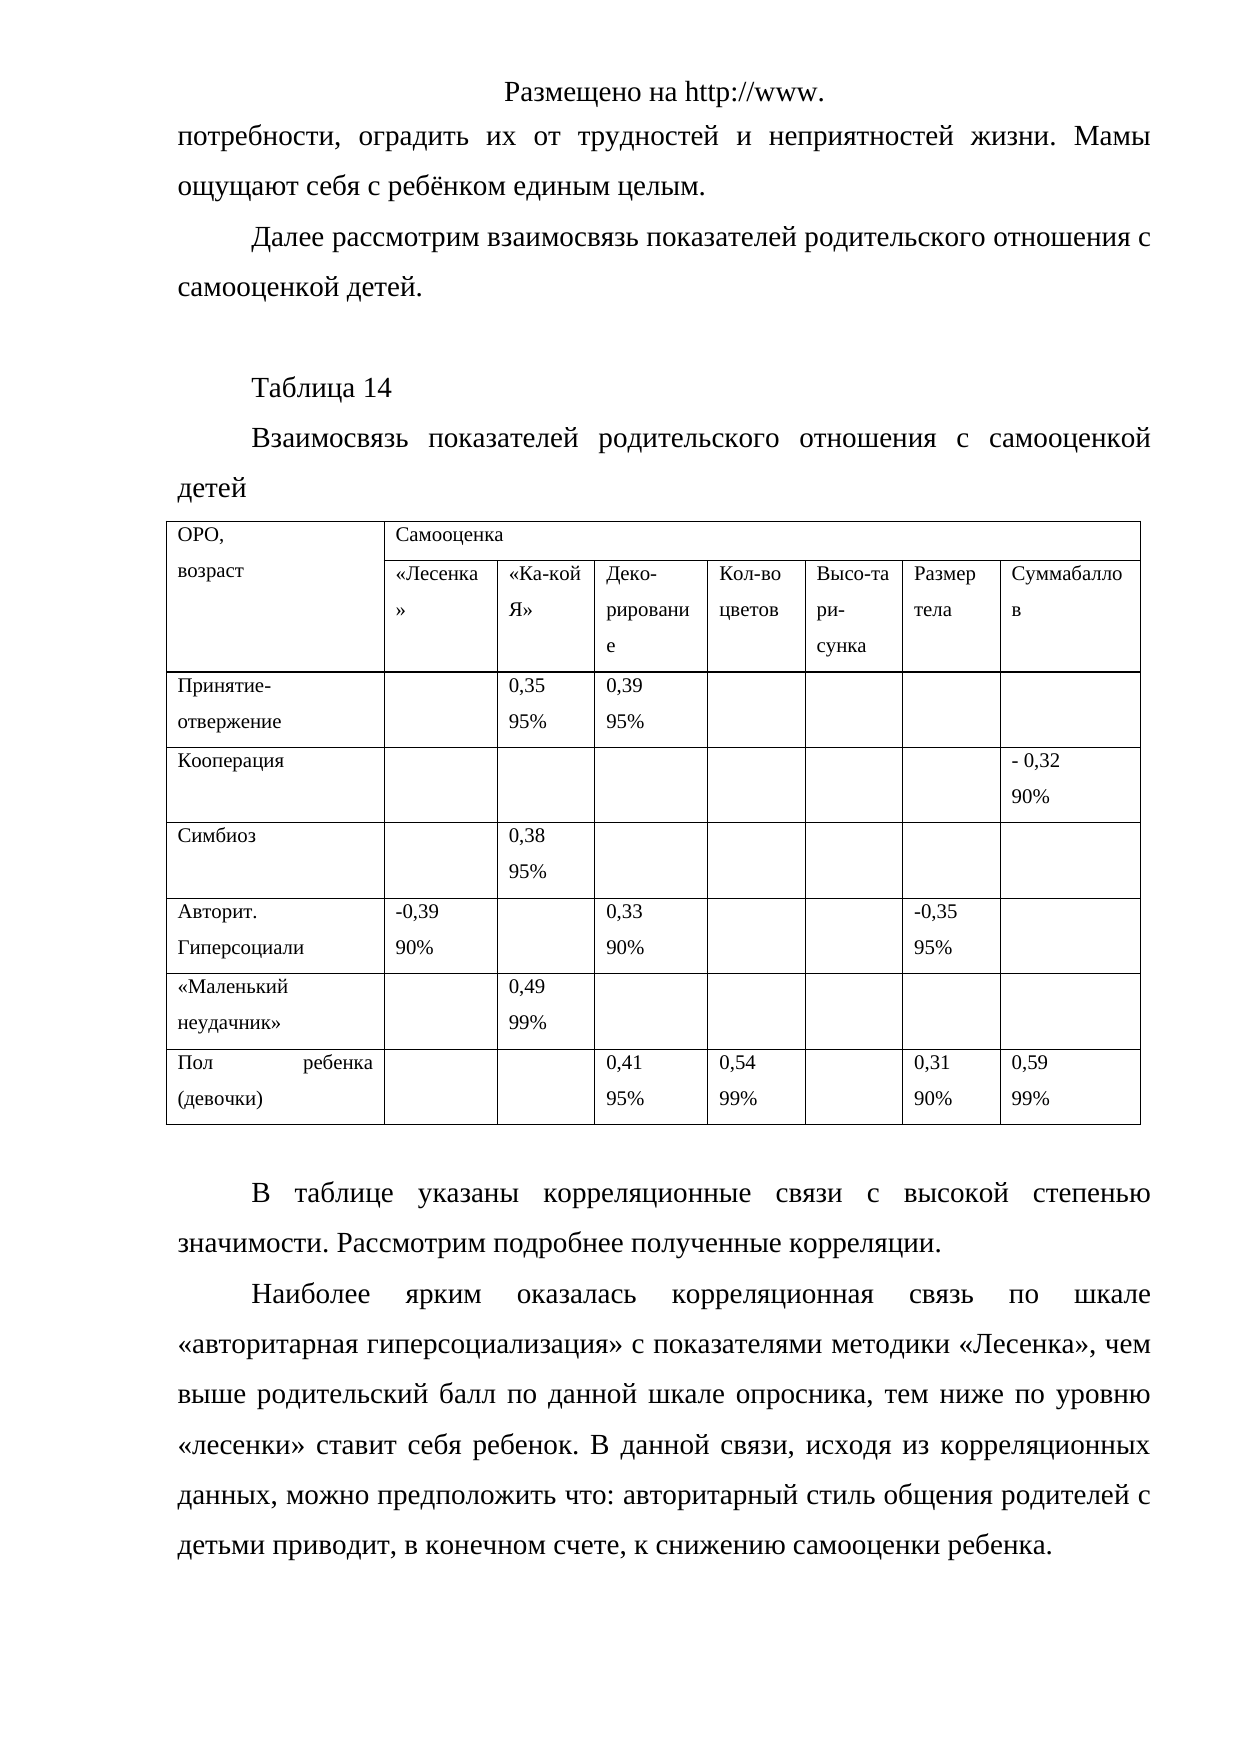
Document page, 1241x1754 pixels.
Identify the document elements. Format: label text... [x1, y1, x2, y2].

table_cell [1001, 823, 1140, 898]
table_header ОРО, возраст [167, 522, 384, 671]
table_cell [385, 823, 497, 898]
table_cell [385, 748, 497, 822]
table_cell [806, 673, 902, 747]
table_cell [806, 1050, 902, 1124]
table_cell [806, 823, 902, 898]
table_cell [498, 748, 594, 822]
table_cell [903, 748, 1000, 822]
table_cell «Маленький неудачник» [167, 974, 384, 1048]
table_cell Деко-рирование [595, 561, 707, 671]
table_cell Принятие-отвержение [167, 673, 384, 747]
table_cell «Ка-кой Я» [498, 561, 594, 671]
table_cell [385, 974, 497, 1048]
table_cell [708, 673, 805, 747]
table_cell 0,41 95% [595, 1050, 707, 1124]
table_cell [498, 1050, 594, 1124]
table_cell [595, 823, 707, 898]
table_cell [708, 974, 805, 1048]
text Таблица 14 [177, 370, 1152, 403]
table_cell [708, 748, 805, 822]
table_cell 0,35 95% [498, 673, 594, 747]
table_cell -0,35 95% [903, 899, 1000, 973]
table_cell -0,39 90% [385, 899, 497, 973]
table_cell [385, 1050, 497, 1124]
table_cell [498, 899, 594, 973]
table_cell [903, 974, 1000, 1048]
table_cell [806, 899, 902, 973]
table_cell Авторит. Гиперсоциали [167, 899, 384, 973]
table_cell [1001, 673, 1140, 747]
table_cell «Лесенка» [385, 561, 497, 671]
table_cell 0,39 95% [595, 673, 707, 747]
table_cell Пол ребенка (девочки) [167, 1050, 384, 1124]
text Далее рассмотрим взаимосвязь показателей родительского отношения с самооценкой детей. [177, 219, 1152, 303]
table_cell Высо-та ри-сунка [806, 561, 902, 671]
table_cell [595, 748, 707, 822]
table_cell Кол-во цветов [708, 561, 805, 671]
table_cell [1001, 899, 1140, 973]
table_cell 0,31 90% [903, 1050, 1000, 1124]
table_cell 0,33 90% [595, 899, 707, 973]
table_cell [903, 823, 1000, 898]
text В таблице указаны корреляционные связи с высокой степенью значимости. Рассмотрим подробнее полученные корреляции. [177, 1175, 1152, 1259]
table_cell [708, 899, 805, 973]
text Взаимосвязь показателей родительского отношения с самооценкой детей [177, 420, 1152, 504]
table_cell [806, 748, 902, 822]
table_cell [1001, 974, 1140, 1048]
table_cell [806, 974, 902, 1048]
table_cell 0,49 99% [498, 974, 594, 1048]
table_cell - 0,32 90% [1001, 748, 1140, 822]
table_cell Симбиоз [167, 823, 384, 898]
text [177, 118, 1152, 202]
table_cell [385, 673, 497, 747]
table_cell Суммабаллов [1001, 561, 1140, 671]
table_cell 0,38 95% [498, 823, 594, 898]
table_cell [708, 823, 805, 898]
table_cell 0,59 99% [1001, 1050, 1140, 1124]
table_cell Кооперация [167, 748, 384, 822]
table_cell [903, 673, 1000, 747]
table_cell Размер тела [903, 561, 1000, 671]
table_cell 0,54 99% [708, 1050, 805, 1124]
table_cell [595, 974, 707, 1048]
table_header Самооценка [385, 522, 1140, 560]
text Наиболее ярким оказалась корреляционная связь по шкале «авторитарная гиперсоциализация» с показателями методики «Лесенка», чем выше родительский балл по данной шкале опросника, тем ниже по уровню «лесенки» ставит себя ребенок. В данной связи, исходя из корреляционных данных, можно предположить что: авторитарный стиль общения родителей с детьми приводит, в конечном счете, к снижению самооценки ребенка. [177, 1276, 1152, 1561]
